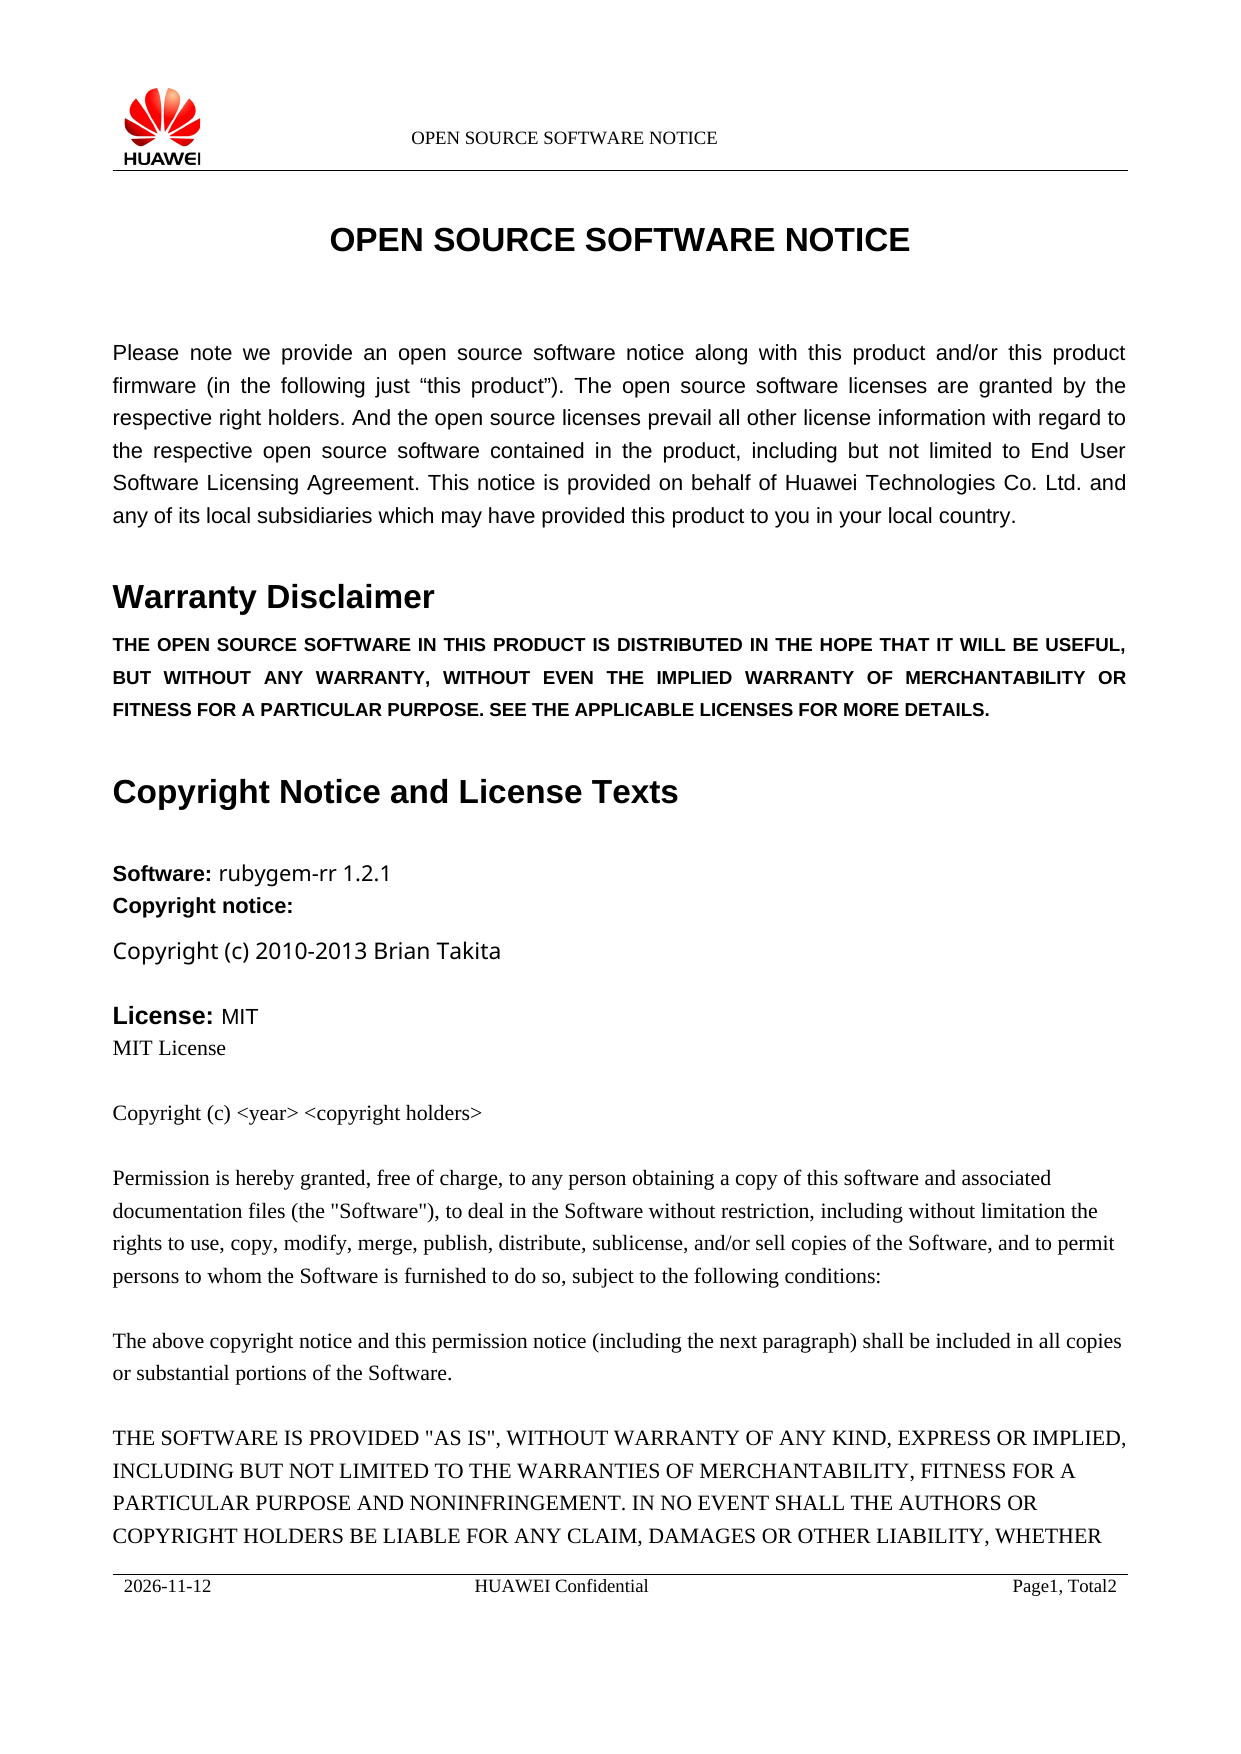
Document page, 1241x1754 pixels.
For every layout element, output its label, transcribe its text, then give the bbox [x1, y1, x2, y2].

text Copyright (c) 2010-2013 Brian Takita [112, 934, 1128, 999]
text OPEN SOURCE SOFTWARE NOTICE [112, 206, 1128, 271]
title Software: rubygem-rr 1.2.1 [112, 856, 1128, 889]
text License: MIT [112, 999, 1128, 1031]
text Copyright Notice and License Texts [112, 759, 1128, 824]
text Copyright notice: [112, 889, 1128, 921]
text Warranty Disclaimer [112, 564, 1128, 629]
picture [124, 88, 201, 165]
text Please note we provide an open source software notice along with this product and/or this product firmware (in the following just “this product”). The open source software licenses are granted by the respective right holders. And the open source licenses prevail all other license information with regard to the respective open source software contained in the product, including but not limited to End User Software Licensing Agreement. This notice is provided on behalf of Huawei Technologies Co. Ltd. and any of its local subsidiaries which may have provided this product to you in your local country. [112, 336, 1128, 531]
text The open source software in this product is distributed in the hope that it will be useful, but WITHOUT ANY WARRANTY, without even the implied warranty of MERCHANTABILITY or FITNESS FOR A PARTICULAR PURPOSE. See the applicable licenses for more details. [112, 629, 1128, 726]
